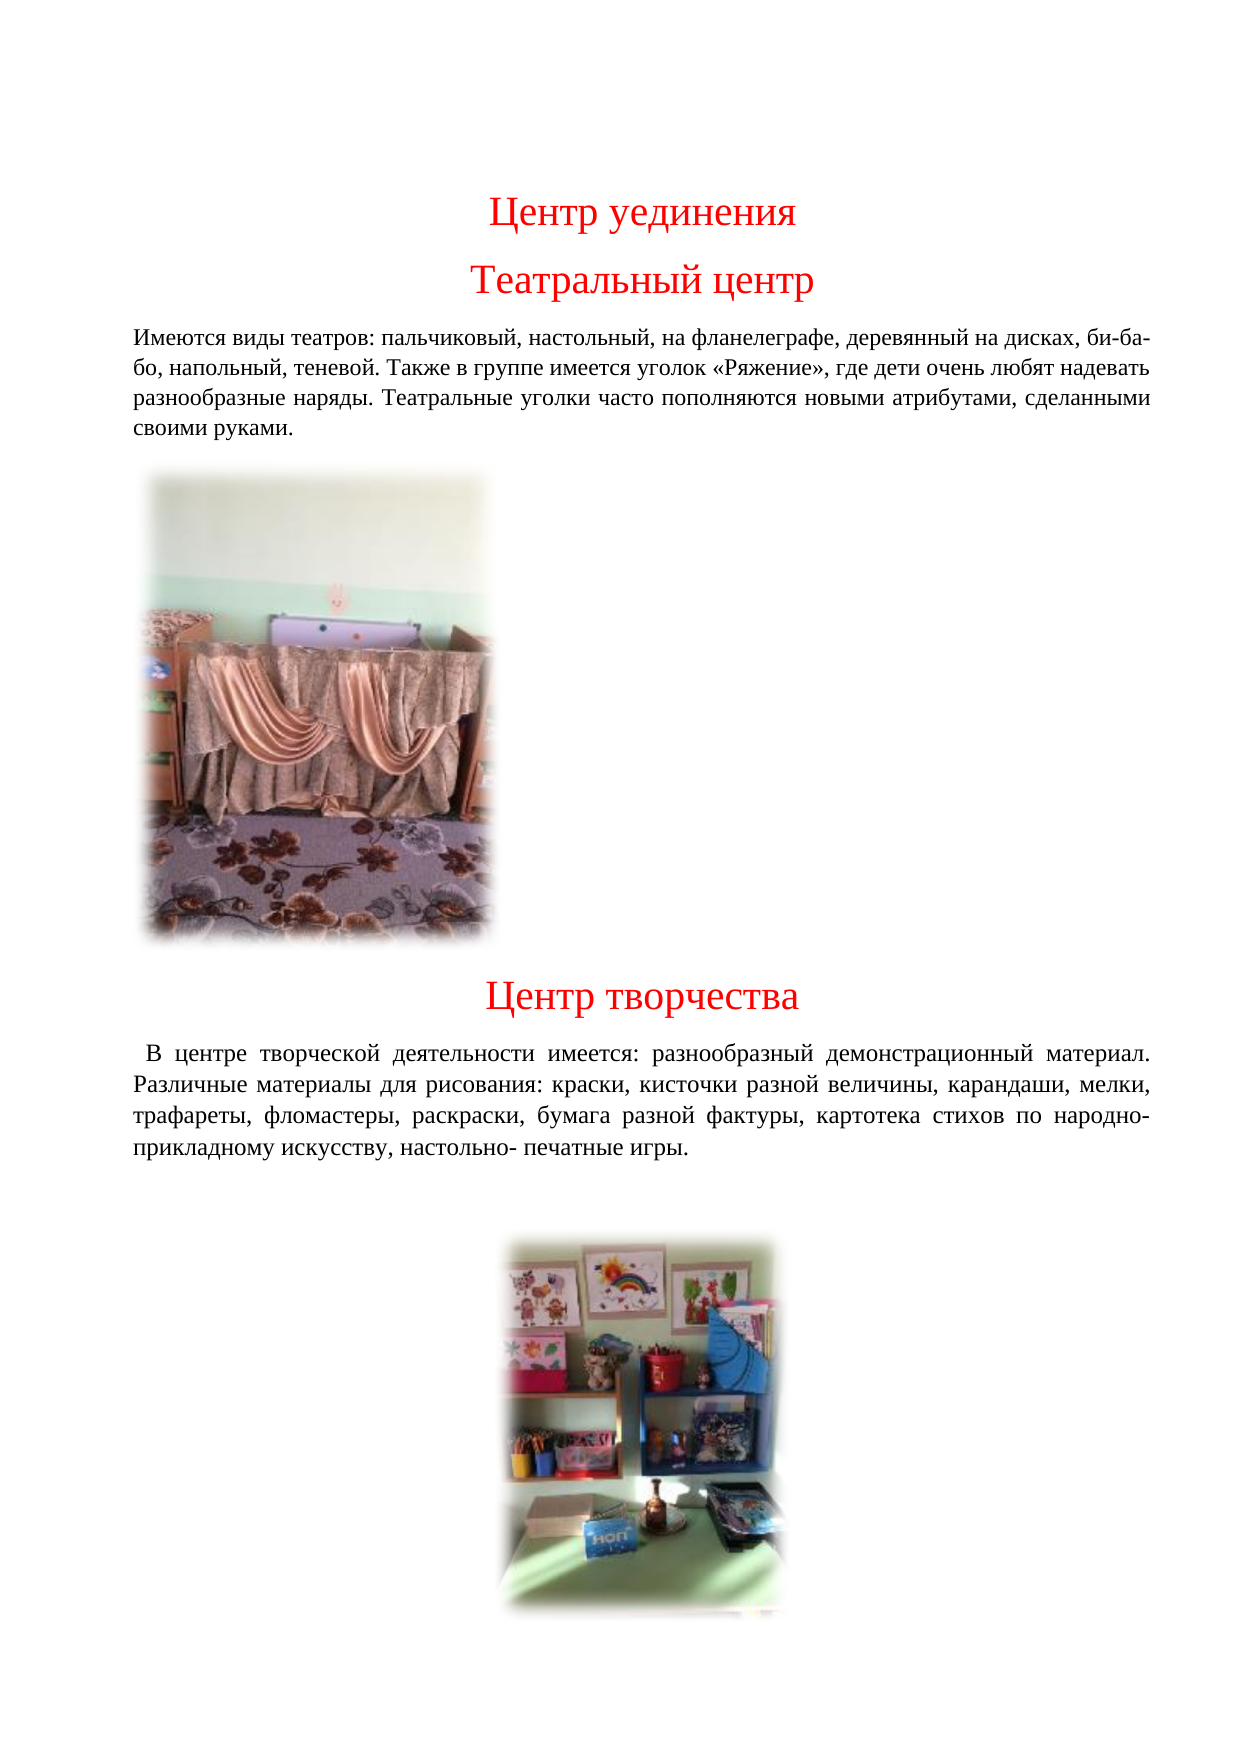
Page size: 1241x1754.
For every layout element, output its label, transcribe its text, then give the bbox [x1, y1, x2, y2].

picture [162, 488, 473, 922]
text Имеются виды театров: пальчиковый, настольный, на фланелеграфе, деревянный на дисках, би-ба-бо, напольный, теневой. Также в группе имеется уголок «Ряжение», где дети очень любят надевать разнообразные наряды. Театральные уголки часто пополняются новыми атрибутами, сделанными своими руками. [133, 323, 1152, 440]
text В центре творческой деятельности имеется: разнообразный демонстрационный материал. Различные материалы для рисования: краски, кисточки разной величины, карандаши, мелки, трафареты, фломастеры, раскраски, бумага разной фактуры, картотека стихов по народно- прикладному искусству, настольно- печатные игры. [133, 1038, 1152, 1160]
picture [522, 1255, 762, 1594]
text Театральный центр [133, 255, 1152, 303]
text Центр уединения [133, 186, 1152, 234]
text Центр творчества [133, 970, 1152, 1018]
